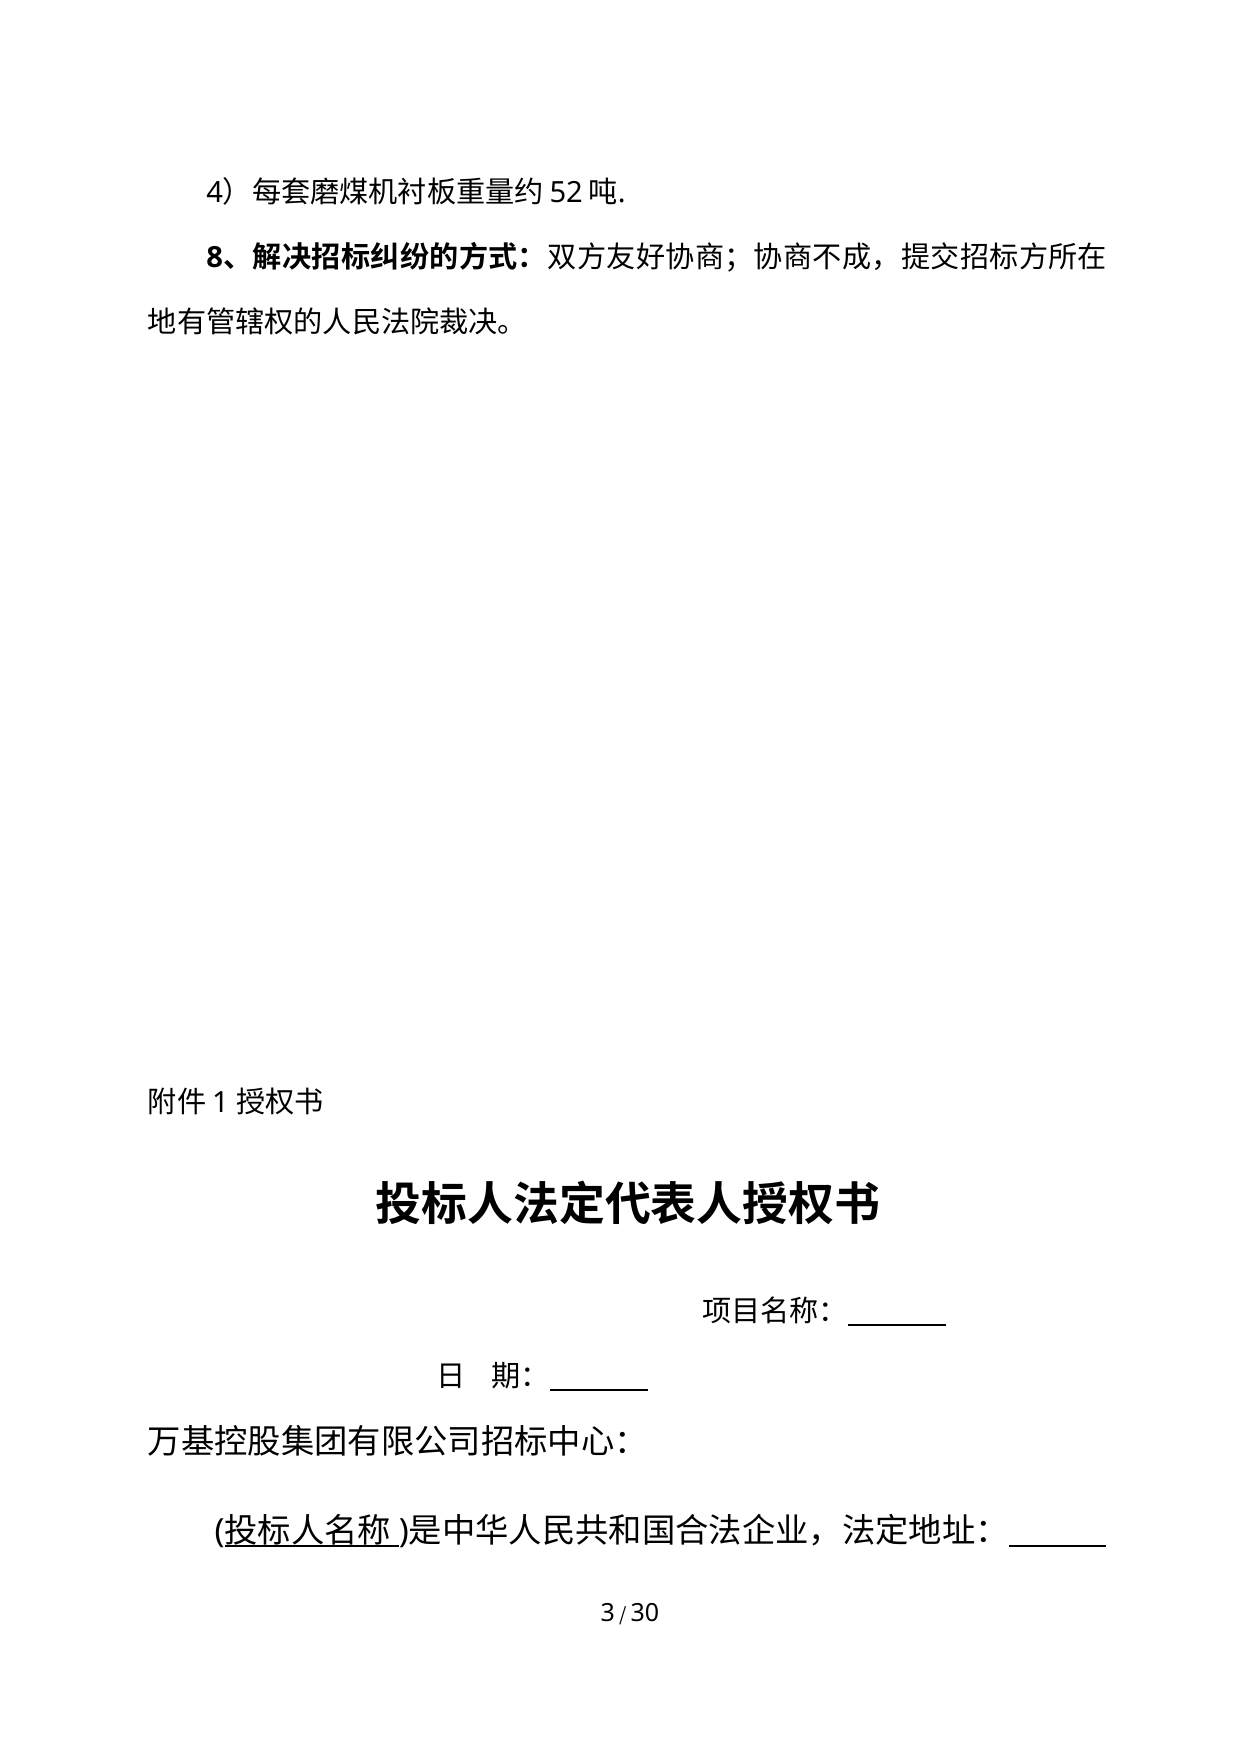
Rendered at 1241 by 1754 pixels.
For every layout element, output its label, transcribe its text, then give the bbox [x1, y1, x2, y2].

text 4）每套磨煤机衬板重量约52吨. [148, 157, 1107, 222]
text 日 期： [148, 1341, 1107, 1406]
text 万基控股集团有限公司招标中心： [148, 1406, 1107, 1471]
text 附件1 授权书 [148, 1067, 1107, 1132]
title 投标人法定代表人授权书 [148, 1177, 1107, 1231]
text 8、解决招标纠纷的方式：双方友好协商；协商不成，提交招标方所在地有管辖权的人民法院裁决。 [148, 222, 1107, 352]
text 项目名称： [148, 1276, 1107, 1341]
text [148, 1495, 1107, 1560]
